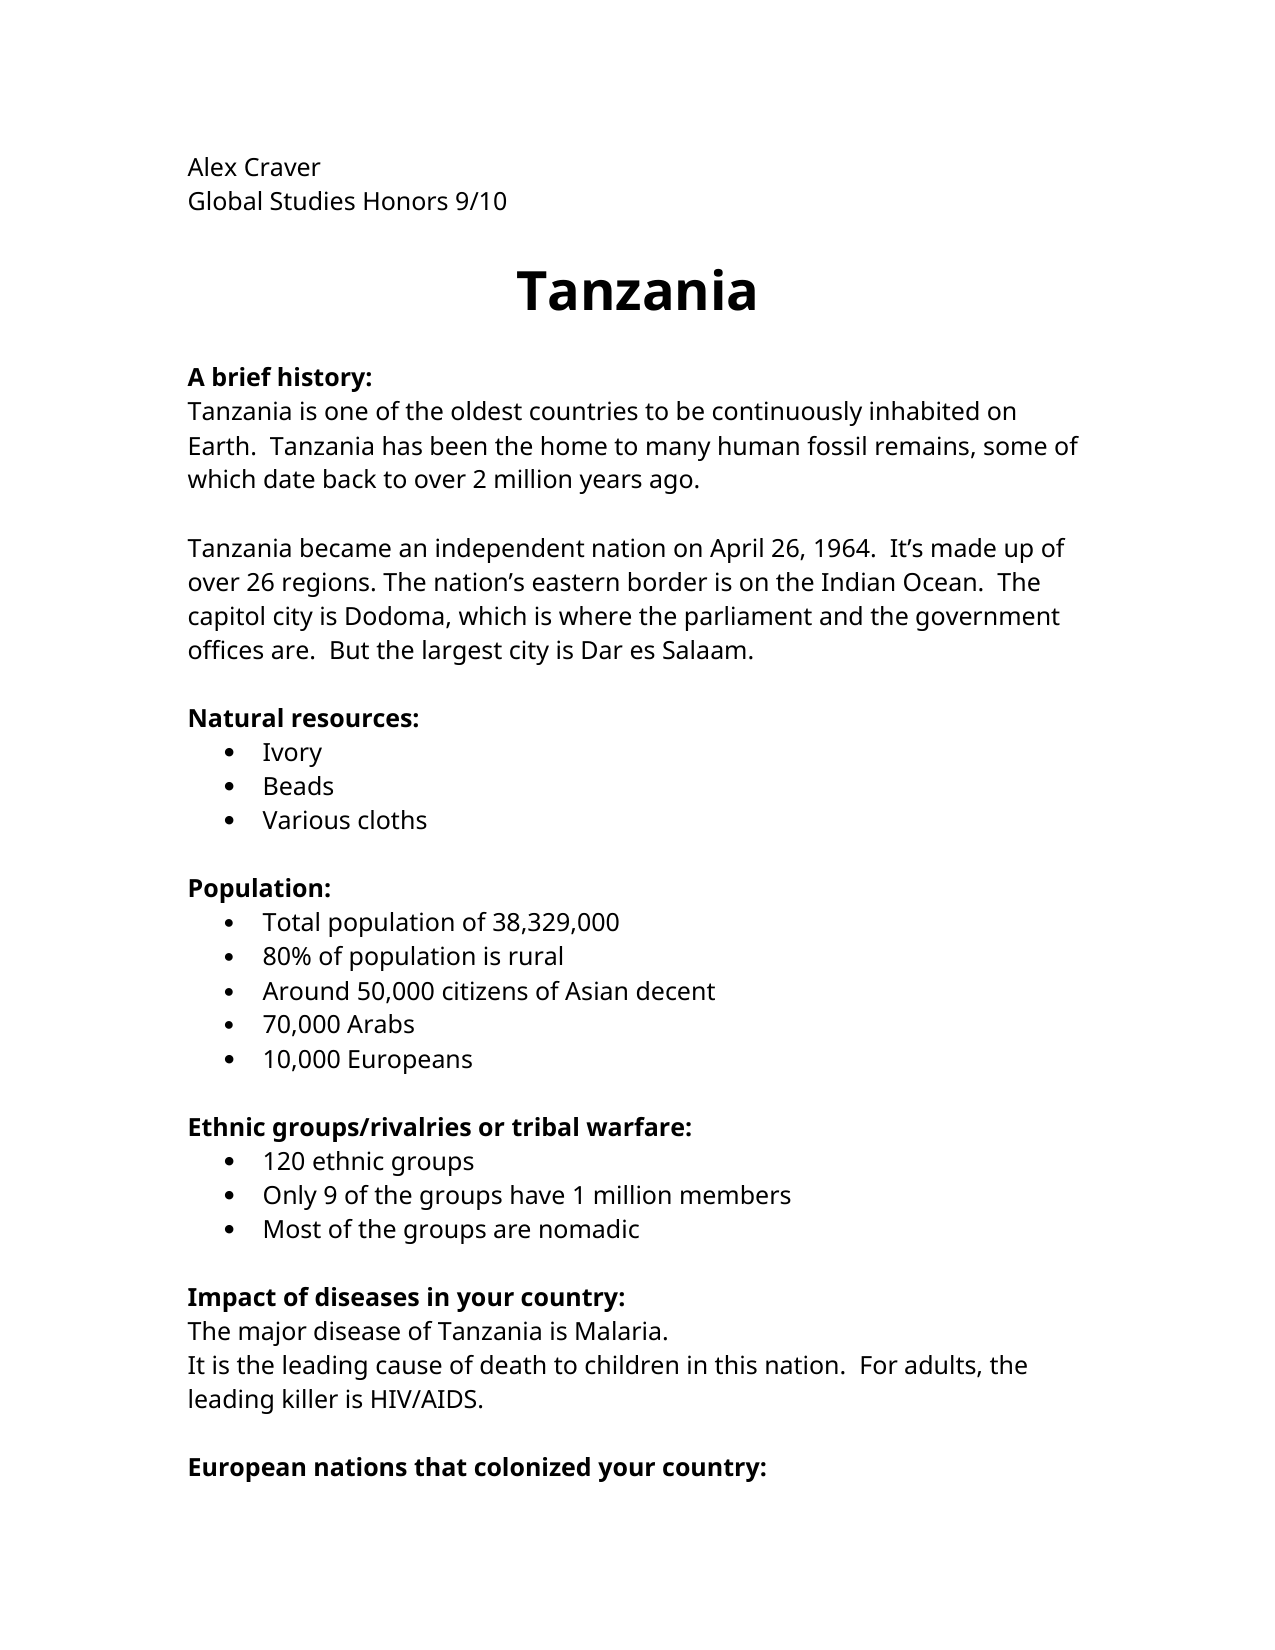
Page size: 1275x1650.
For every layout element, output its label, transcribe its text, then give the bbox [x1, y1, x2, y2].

list Beads [225, 769, 1087, 803]
text The major disease of is Malaria. [187, 1314, 1087, 1348]
list 70,000 Arabs [225, 1007, 1087, 1041]
text Global Studies Honors 9/10 [187, 184, 1087, 218]
list 120 ethnic groups [225, 1143, 1087, 1177]
list 10,000 Europeans [225, 1041, 1087, 1075]
text Impact of diseases in your country: [187, 1280, 1087, 1314]
text Population: [187, 871, 1087, 905]
list Most of the groups are nomadic [225, 1212, 1087, 1246]
list Total population of 38,329,000 [225, 905, 1087, 939]
list Around 50,000 citizens of Asian decent [225, 973, 1087, 1007]
text became an independent nation on April 26, 1964. It’s made up of over 26 regions. The nation’s eastern border is on the . The capitol city is , which is where the parliament and the government offices are. But the largest city is . [187, 530, 1087, 667]
text Natural resources: [187, 701, 1087, 735]
list 80% of population is rural [225, 939, 1087, 973]
text Alex Craver [187, 150, 1087, 184]
text is one of the oldest countries to be continuously inhabited on Earth. has been the home to many human fossil remains, some of which date back to over 2 million years ago. [187, 394, 1087, 496]
text A brief history: [187, 360, 1087, 394]
text European nations that colonized your country: [187, 1450, 1087, 1484]
text It is the leading cause of death to children in this nation. For adults, the leading killer is HIV/AIDS. [187, 1348, 1087, 1416]
list Ivory [225, 735, 1087, 769]
text Ethnic groups/rivalries or tribal warfare: [187, 1109, 1087, 1143]
list Various cloths [225, 803, 1087, 837]
list Only 9 of the groups have 1 million members [225, 1177, 1087, 1212]
